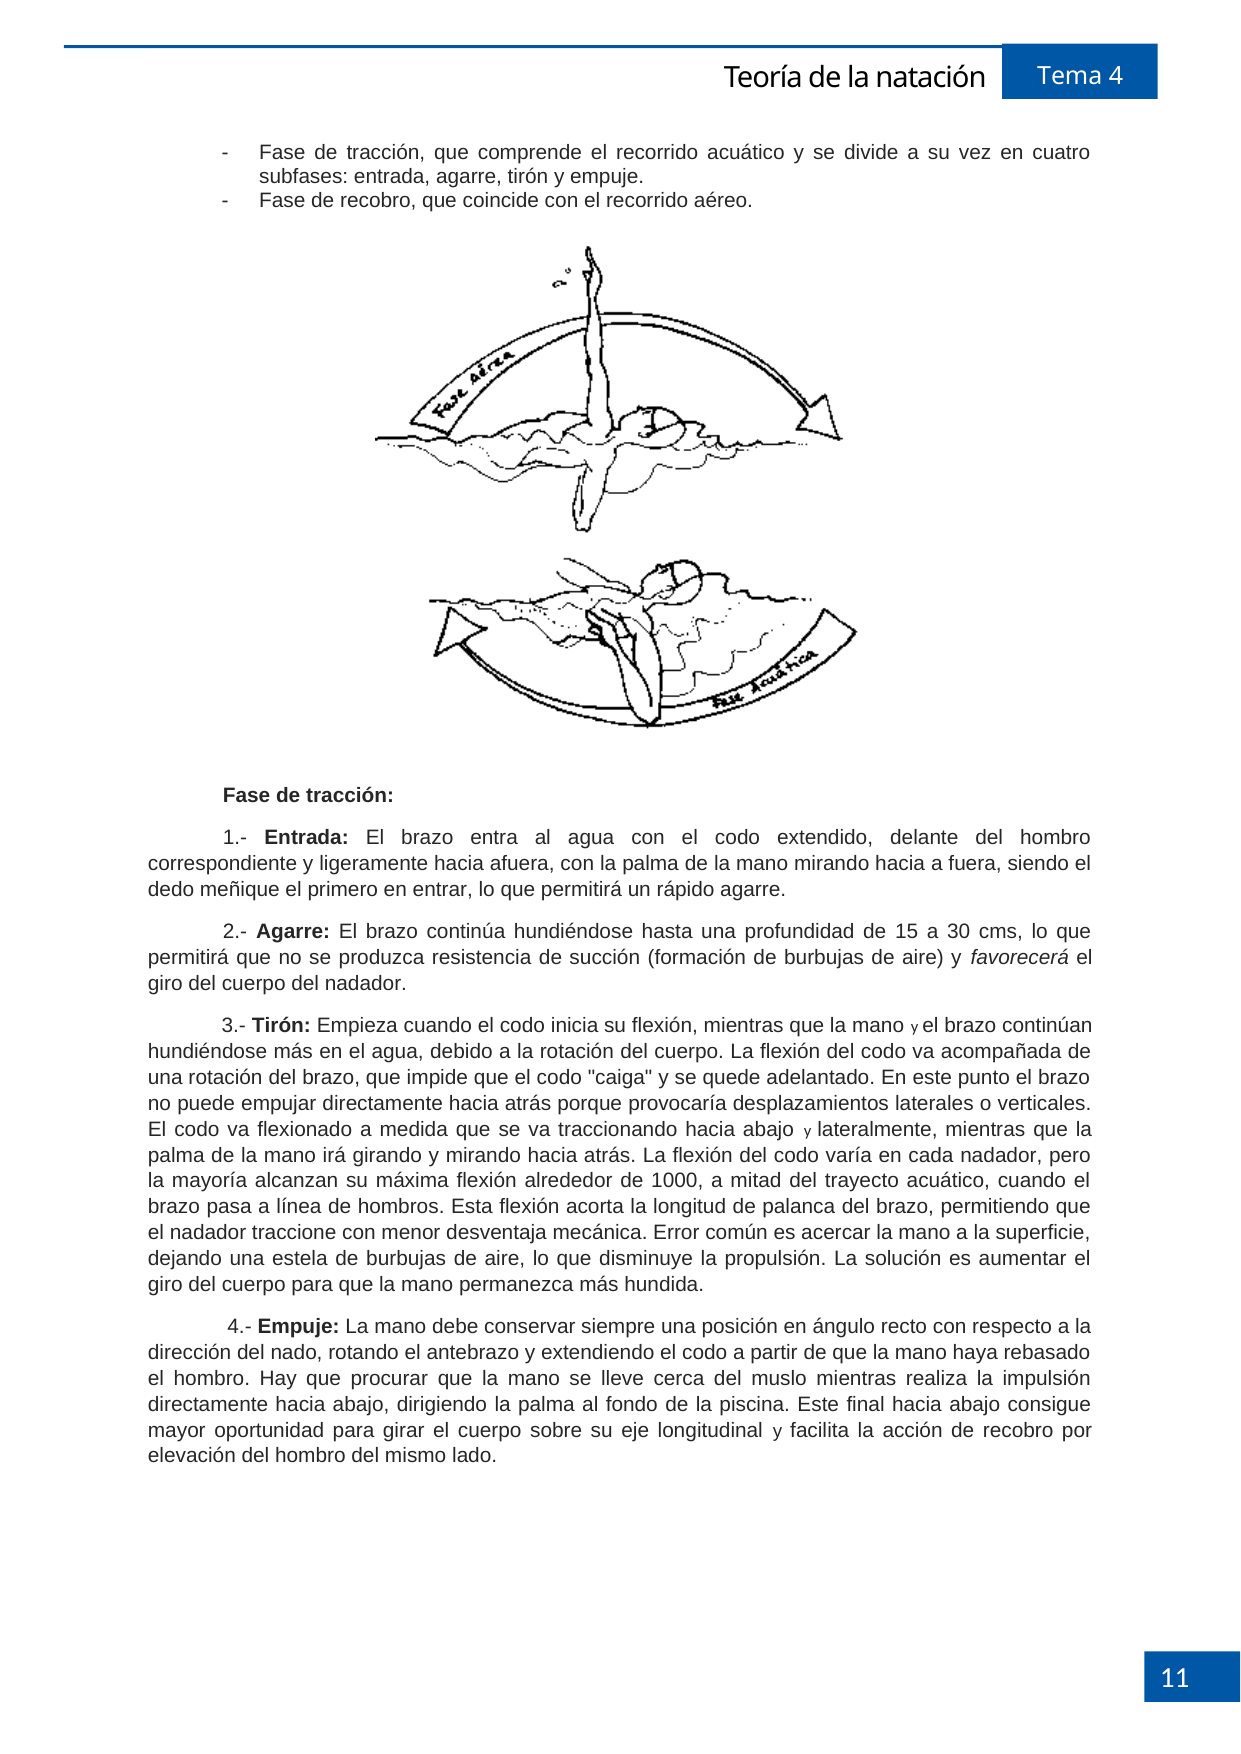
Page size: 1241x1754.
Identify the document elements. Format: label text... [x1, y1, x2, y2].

list Fase de tracción, que comprende el recorrido acuático y se divide a su vez en cuatro subfases: entrada, agarre, tirón y empuje. [221, 139, 1092, 187]
text 4.- Empuje: La mano debe conservar siempre una posición en ángulo recto con respecto a la dirección del nado, rotando el antebrazo y extendiendo el codo a partir de que la mano haya rebasado el hombro. Hay que procurar que la mano se lleve cerca del muslo mientras realiza la impulsión directamente hacia abajo, dirigiendo la palma al fondo de la piscina. Este final hacia abajo consigue mayor oportunidad para girar el cuerpo sobre su eje longitudinal y facilita la acción de recobro por elevación del hombro del mismo lado. [148, 1314, 1092, 1467]
text 2.- Agarre: El brazo continúa hundiéndose hasta una profundidad de 15 a 30 cms, lo que permitirá que no se produzca resistencia de succión (formación de burbujas de aire) y favorecerá el giro del cuerpo del nadador. [148, 919, 1092, 995]
text Fase de tracción: [148, 782, 1092, 806]
text 3.- Tirón: Empieza cuando el codo inicia su flexión, mientras que la mano y el brazo continúan hundiéndose más en el agua, debido a la rotación del cuerpo. La flexión del codo va acompañada de una rotación del brazo, que impide que el codo "caiga" y se quede adelantado. En este punto el brazo no puede empujar directamente hacia atrás porque provocaría desplazamientos laterales o verticales. El codo va flexionado a medida que se va traccionando hacia abajo y lateralmente, mientras que la palma de la mano irá girando y mirando hacia atrás. La flexión del codo varía en cada nadador, pero la mayoría alcanzan su máxima flexión alrededor de 1000, a mitad del trayecto acuático, cuando el brazo pasa a línea de hombros. Esta flexión acorta la longitud de palanca del brazo, permitiendo que el nadador traccione con menor desventaja mecánica. Error común es acercar la mano a la superficie, dejando una estela de burbujas de aire, lo que disminuye la propulsión. La solución es aumentar el giro del cuerpo para que la mano permanezca más hundida. [148, 1013, 1092, 1296]
picture [375, 235, 866, 740]
list Fase de recobro, que coincide con el recorrido aéreo. [221, 187, 1092, 211]
text 1.- Entrada: El brazo entra al agua con el codo extendido, delante del hombro correspondiente y ligeramente hacia afuera, con la palma de la mano mirando hacia a fuera, siendo el dedo meñique el primero en entrar, lo que permitirá un rápido agarre. [148, 825, 1092, 901]
